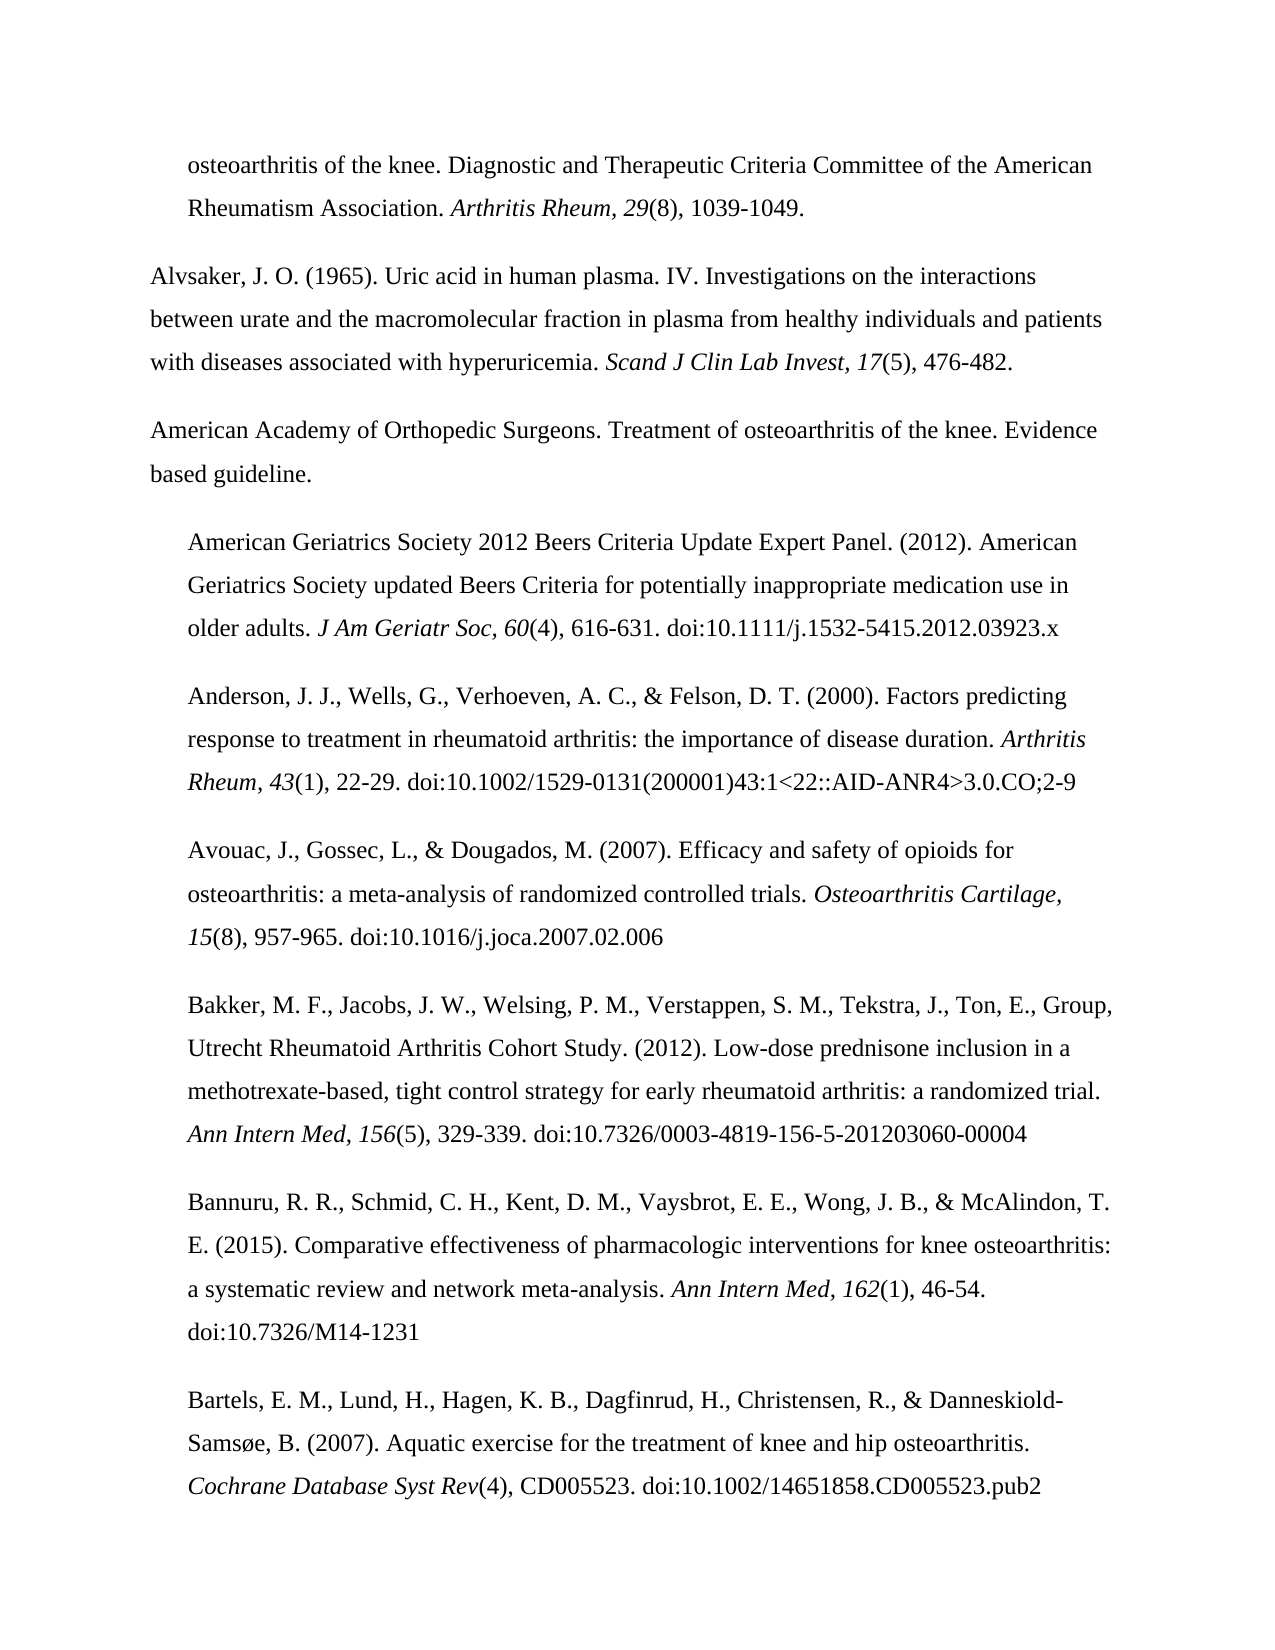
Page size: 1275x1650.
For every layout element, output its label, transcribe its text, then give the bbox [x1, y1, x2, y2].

text Bakker, M. F., Jacobs, J. W., Welsing, P. M., Verstappen, S. M., Tekstra, J., Ton, E., Group, Utrecht Rheumatoid Arthritis Cohort Study. (2012). Low-dose prednisone inclusion in a methotrexate-based, tight control strategy for early rheumatoid arthritis: a randomized trial. Ann Intern Med, 156(5), 329-339. doi:10.7326/0003-4819-156-5-201203060-00004 [187, 990, 1125, 1148]
text Bannuru, R. R., Schmid, C. H., Kent, D. M., Vaysbrot, E. E., Wong, J. B., & McAlindon, T. E. (2015). Comparative effectiveness of pharmacologic interventions for knee osteoarthritis: a systematic review and network meta-analysis. Ann Intern Med, 162(1), 46-54. doi:10.7326/M14-1231 [187, 1187, 1125, 1346]
text American Geriatrics Society 2012 Beers Criteria Update Expert Panel. (2012). American Geriatrics Society updated Beers Criteria for potentially inappropriate medication use in older adults. J Am Geriatr Soc, 60(4), 616-631. doi:10.1111/j.1532-5415.2012.03923.x [187, 527, 1125, 642]
text Bartels, E. M., Lund, H., Hagen, K. B., Dagfinrud, H., Christensen, R., & Danneskiold-Samsøe, B. (2007). Aquatic exercise for the treatment of knee and hip osteoarthritis. Cochrane Database Syst Rev(4), CD005523. doi:10.1002/14651858.CD005523.pub2 [187, 1385, 1125, 1500]
text Anderson, J. J., Wells, G., Verhoeven, A. C., & Felson, D. T. (2000). Factors predicting response to treatment in rheumatoid arthritis: the importance of disease duration. Arthritis Rheum, 43(1), 22-29. doi:10.1002/1529-0131(200001)43:1<22::AID-ANR4>3.0.CO;2-9 [187, 681, 1125, 796]
text Avouac, J., Gossec, L., & Dougados, M. (2007). Efficacy and safety of opioids for osteoarthritis: a meta-analysis of randomized controlled trials. Osteoarthritis Cartilage, 15(8), 957-965. doi:10.1016/j.joca.2007.02.006 [187, 836, 1125, 951]
text Alvsaker, J. O. (1965). Uric acid in human plasma. IV. Investigations on the interactions between urate and the macromolecular fraction in plasma from healthy individuals and patients with diseases associated with hyperuricemia. Scand J Clin Lab Invest, 17(5), 476-482. [150, 261, 1125, 376]
text American Academy of Orthopedic Surgeons. Treatment of osteoarthritis of the knee. Evidence based guideline. [150, 416, 1125, 487]
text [187, 150, 1125, 222]
